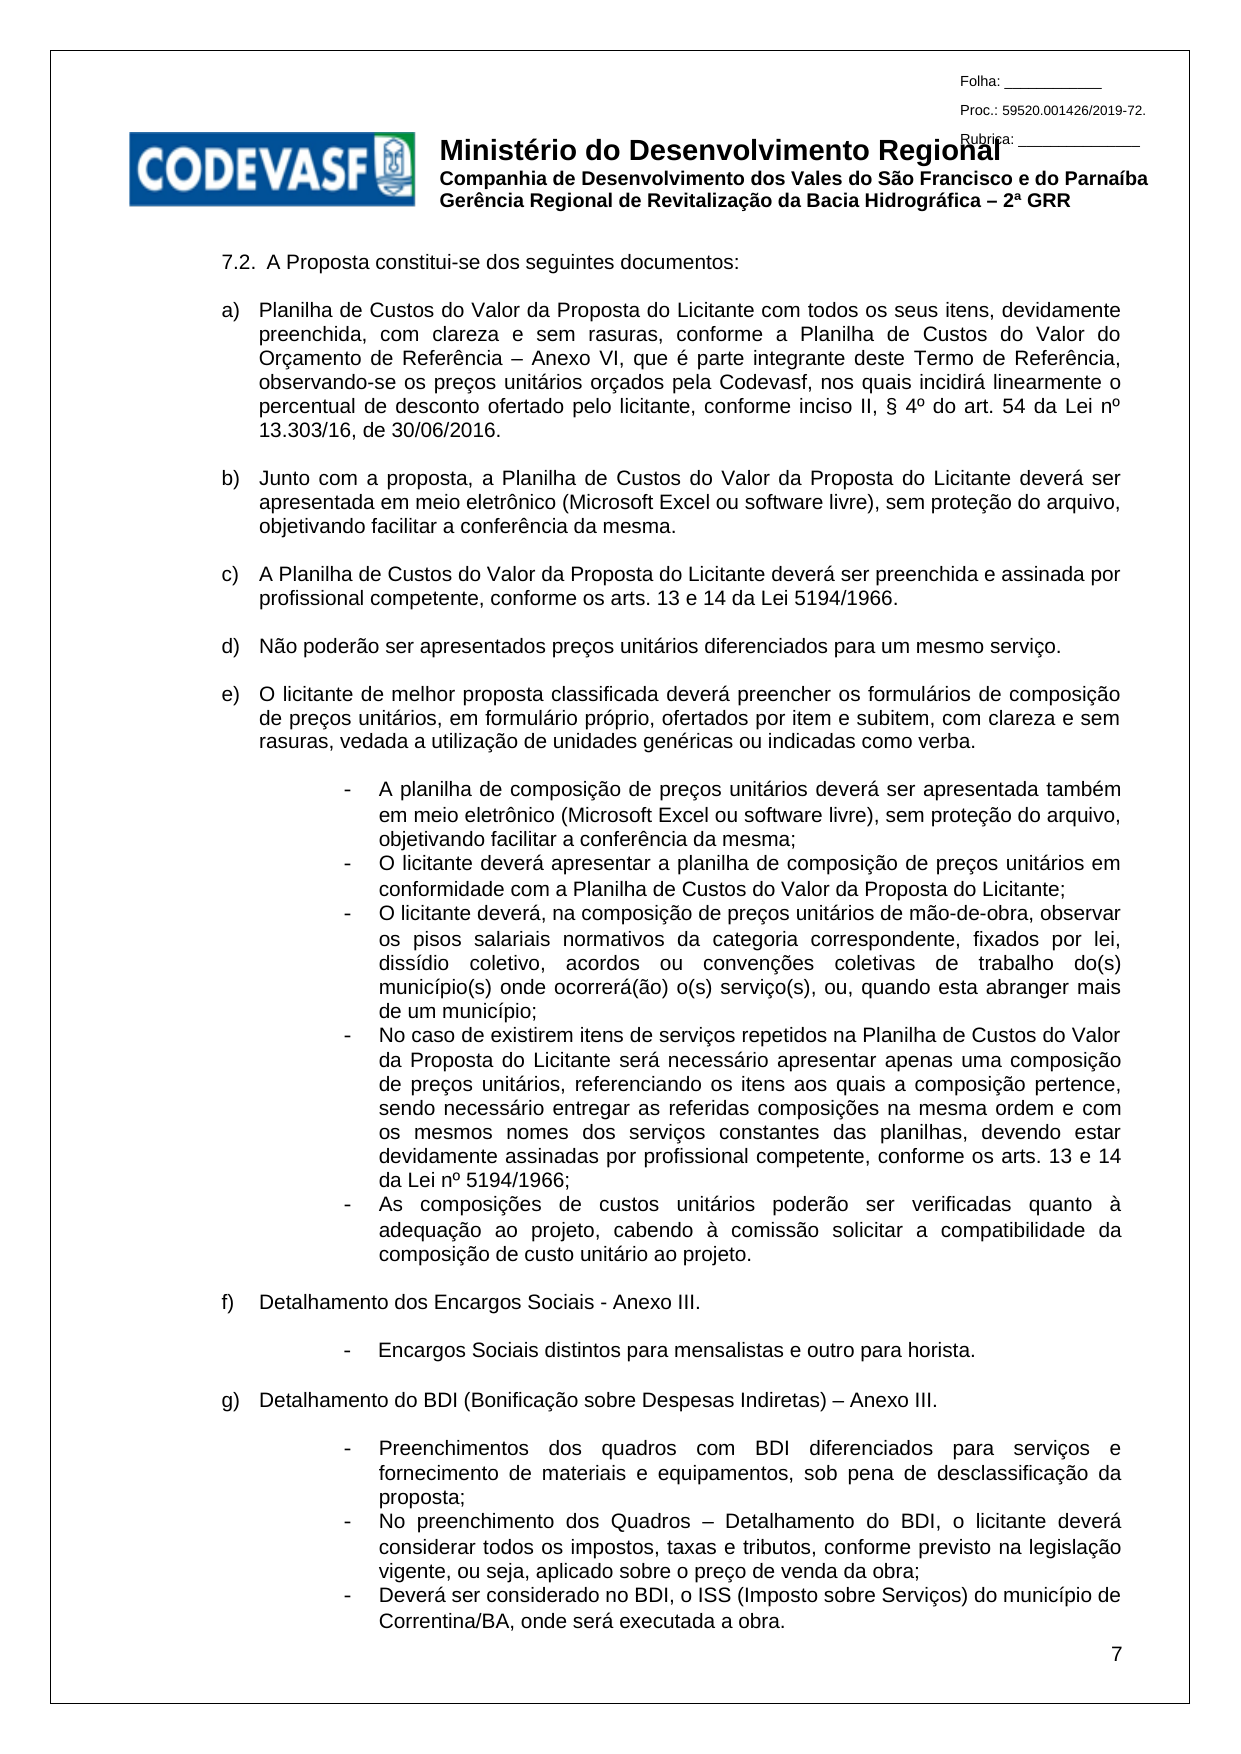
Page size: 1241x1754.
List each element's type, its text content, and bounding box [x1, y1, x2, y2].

picture [129, 132, 417, 209]
list O licitante deverá, na composição de preços unitários de mão-de-obra, observar os pisos salariais normativos da categoria correspondente, fixados por lei, dissídio coletivo, acordos ou convenções coletivas de trabalho do(s) município(s) onde ocorrerá(ão) o(s) serviço(s), ou, quando esta abranger mais de um município; [341, 901, 1122, 1022]
list O licitante de melhor proposta classificada deverá preencher os formulários de composição de preços unitários, em formulário próprio, ofertados por item e subitem, com clareza e sem rasuras, vedada a utilização de unidades genéricas ou indicadas como verba. [221, 681, 1122, 753]
list Detalhamento do BDI (Bonificação sobre Despesas Indiretas) – Anexo III. [221, 1387, 1122, 1411]
text a) Planilha de Custos do Valor da Proposta do Licitante com todos os seus itens, devidamente preenchida, com clareza e sem rasuras, conforme a Planilha de Custos do Valor do Orçamento de Referência – Anexo VI, que é parte integrante deste Termo de Referência, observando-se os preços unitários orçados pela Codevasf, nos quais incidirá linearmente o percentual de desconto ofertado pelo licitante, conforme inciso II, § 4º do art. 54 da Lei nº 13.303/16, de 30/06/2016. [221, 298, 1122, 442]
subtitle A Proposta constitui-se dos seguintes documentos: [221, 250, 1122, 274]
list Deverá ser considerado no BDI, o ISS (Imposto sobre Serviços) do município de Correntina/BA, onde será executada a obra. [341, 1583, 1122, 1633]
list No caso de existirem itens de serviços repetidos na Planilha de Custos do Valor da Proposta do Licitante será necessário apresentar apenas uma composição de preços unitários, referenciando os itens aos quais a composição pertence, sendo necessário entregar as referidas composições na mesma ordem e com os mesmos nomes dos serviços constantes das planilhas, devendo estar devidamente assinadas por profissional competente, conforme os arts. 13 e 14 da Lei nº 5194/1966; [341, 1022, 1122, 1192]
list A planilha de composição de preços unitários deverá ser apresentada também em meio eletrônico (Microsoft Excel ou software livre), sem proteção do arquivo, objetivando facilitar a conferência da mesma; [341, 777, 1122, 851]
list Junto com a proposta, a Planilha de Custos do Valor da Proposta do Licitante deverá ser apresentada em meio eletrônico (Microsoft Excel ou software livre), sem proteção do arquivo, objetivando facilitar a conferência da mesma. [221, 466, 1122, 538]
list Detalhamento dos Encargos Sociais - Anexo III. [221, 1290, 1122, 1314]
list Não poderão ser apresentados preços unitários diferenciados para um mesmo serviço. [221, 633, 1122, 657]
list As composições de custos unitários poderão ser verificadas quanto à adequação ao projeto, cabendo à comissão solicitar a compatibilidade da composição de custo unitário ao projeto. [341, 1192, 1122, 1266]
list Encargos Sociais distintos para mensalistas e outro para horista. [341, 1338, 1122, 1363]
list O licitante deverá apresentar a planilha de composição de preços unitários em conformidade com a Planilha de Custos do Valor da Proposta do Licitante; [341, 851, 1122, 901]
list Preenchimentos dos quadros com BDI diferenciados para serviços e fornecimento de materiais e equipamentos, sob pena de desclassificação da proposta; [341, 1435, 1122, 1509]
list No preenchimento dos Quadros – Detalhamento do BDI, o licitante deverá considerar todos os impostos, taxas e tributos, conforme previsto na legislação vigente, ou seja, aplicado sobre o preço de venda da obra; [341, 1509, 1122, 1583]
list A Planilha de Custos do Valor da Proposta do Licitante deverá ser preenchida e assinada por profissional competente, conforme os arts. 13 e 14 da Lei 5194/1966. [221, 562, 1122, 609]
